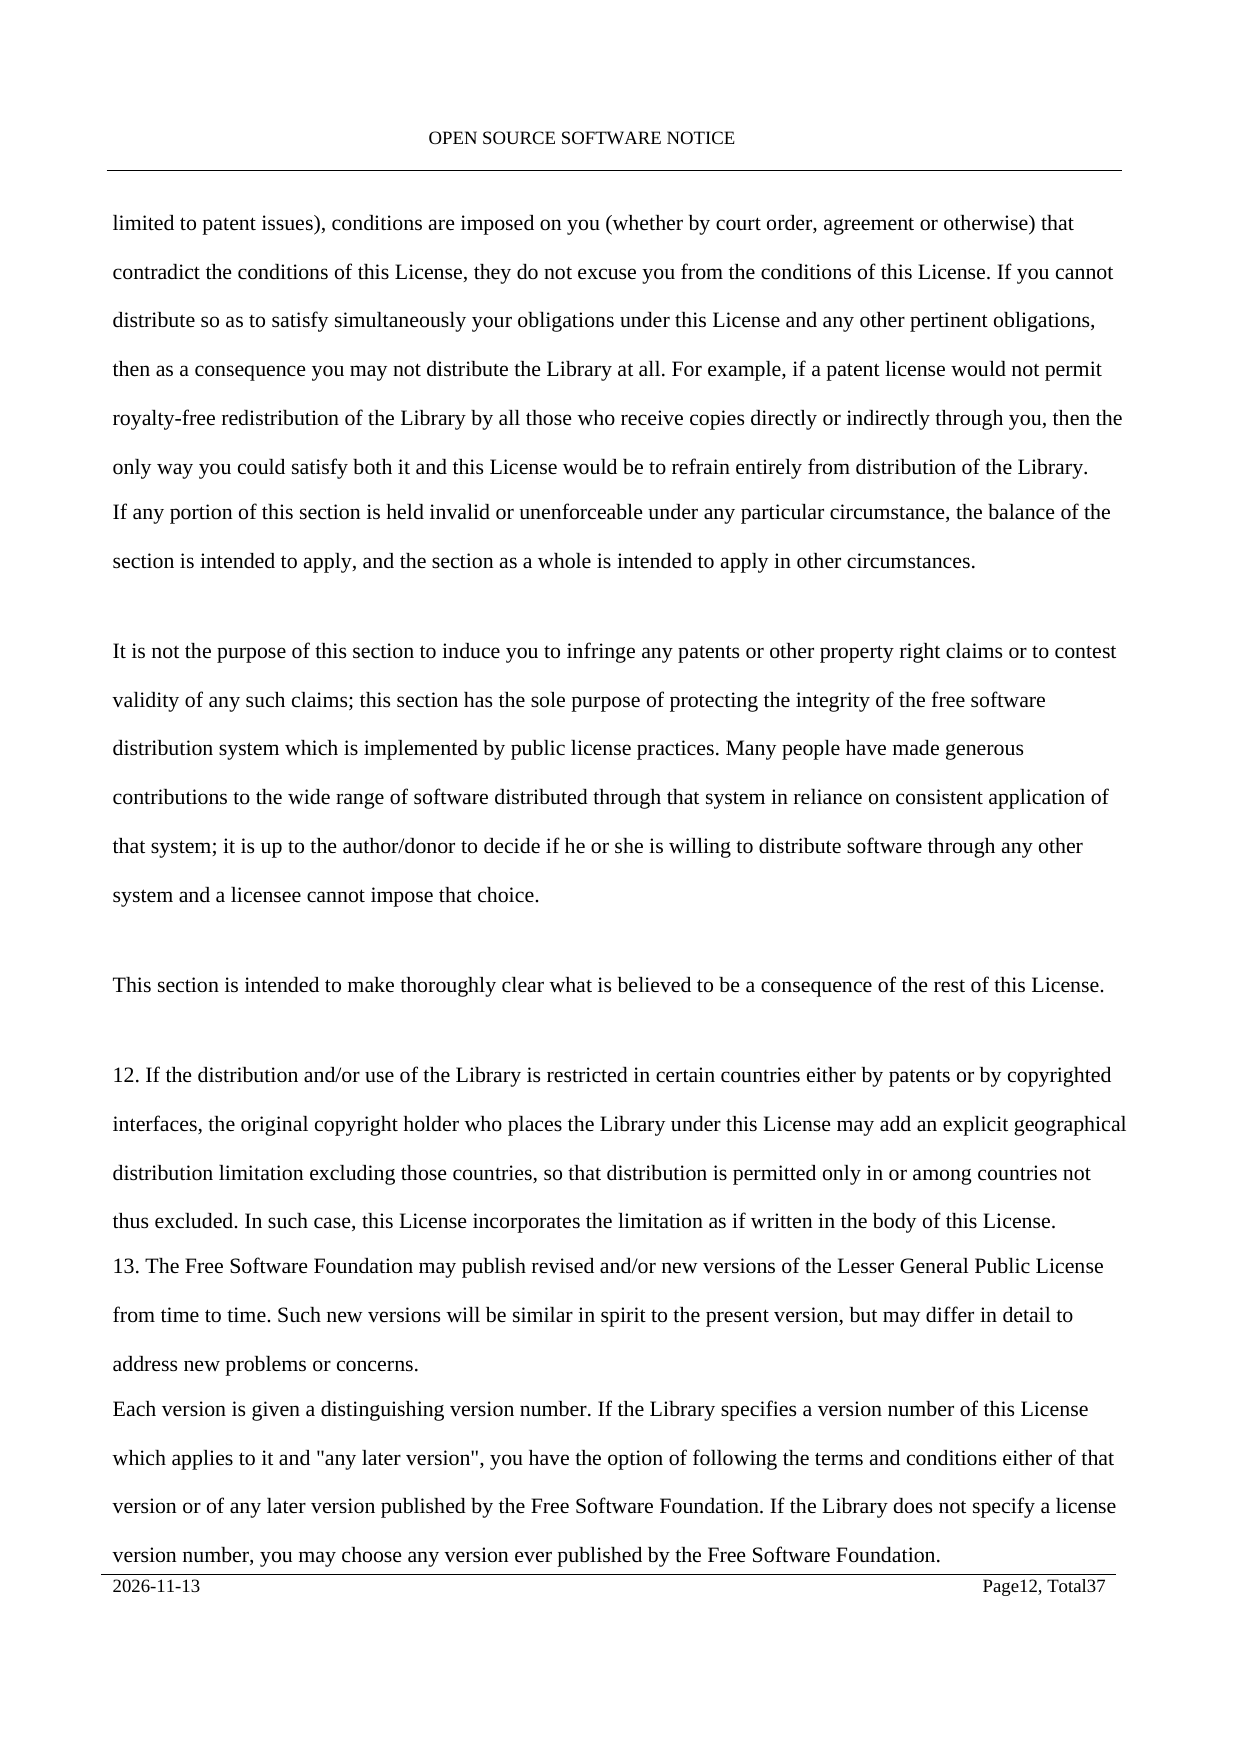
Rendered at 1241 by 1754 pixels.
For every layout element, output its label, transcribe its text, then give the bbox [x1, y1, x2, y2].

text It is not the purpose of this section to induce you to infringe any patents or other property right claims or to contest validity of any such claims; this section has the sole purpose of protecting the integrity of the free software distribution system which is implemented by public license practices. Many people have made generous contributions to the wide range of software distributed through that system in reliance on consistent application of that system; it is up to the author/donor to decide if he or she is willing to distribute software through any other system and a licensee cannot impose that choice. [112, 634, 1128, 910]
text If any portion of this section is held invalid or unenforceable under any particular circumstance, the balance of the section is intended to apply, and the section as a whole is intended to apply in other circumstances. [112, 495, 1128, 576]
text 13. The Free Software Foundation may publish revised and/or new versions of the Lesser General Public License from time to time. Such new versions will be similar in spirit to the present version, but may differ in detail to address new problems or concerns. [112, 1250, 1128, 1380]
text This section is intended to make thoroughly clear what is believed to be a consequence of the rest of this License. [112, 968, 1128, 1001]
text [112, 206, 1128, 483]
text Each version is given a distinguishing version number. If the Library specifies a version number of this License which applies to it and "any later version", you have the option of following the terms and conditions either of that version or of any later version published by the Free Software Foundation. If the Library does not specify a license version number, you may choose any version ever published by the Free Software Foundation. [112, 1392, 1128, 1571]
text 12. If the distribution and/or use of the Library is restricted in certain countries either by patents or by copyrighted interfaces, the original copyright holder who places the Library under this License may add an explicit geographical distribution limitation excluding those countries, so that distribution is permitted only in or among countries not thus excluded. In such case, this License incorporates the limitation as if written in the body of this License. [112, 1058, 1128, 1237]
